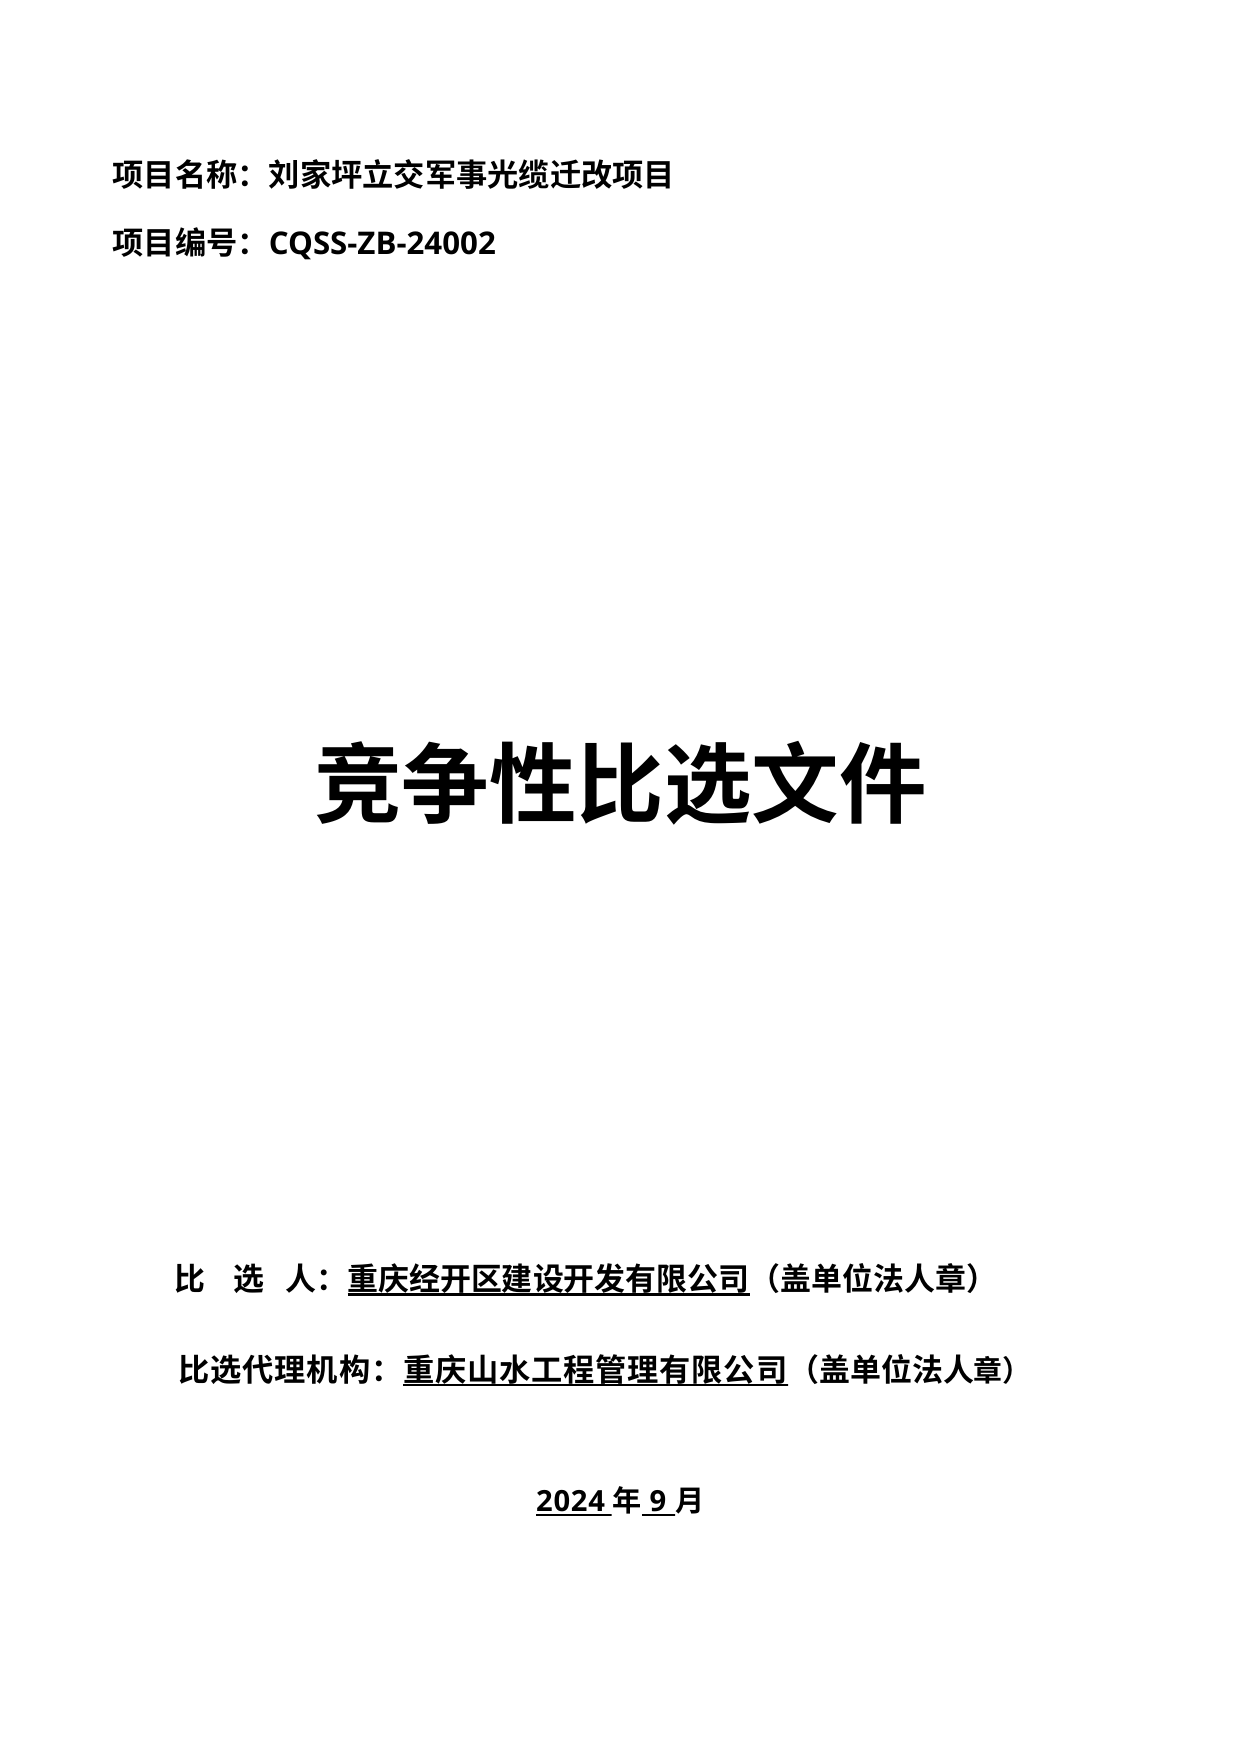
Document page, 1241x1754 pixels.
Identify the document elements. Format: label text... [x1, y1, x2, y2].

text 比 选 人：重庆经开区建设开发有限公司（盖单位法人章） [112, 1254, 1128, 1300]
text 比选代理机构：重庆山水工程管理有限公司（盖单位法人章） [112, 1345, 1128, 1390]
text 项目名称：刘家坪立交军事光缆迁改项目 [112, 150, 1128, 195]
text 2024年 9 月 [112, 1478, 1128, 1520]
text 竞争性比选文件 [112, 715, 1128, 842]
text 项目编号：CQSS-ZB-24002 [112, 218, 1128, 263]
